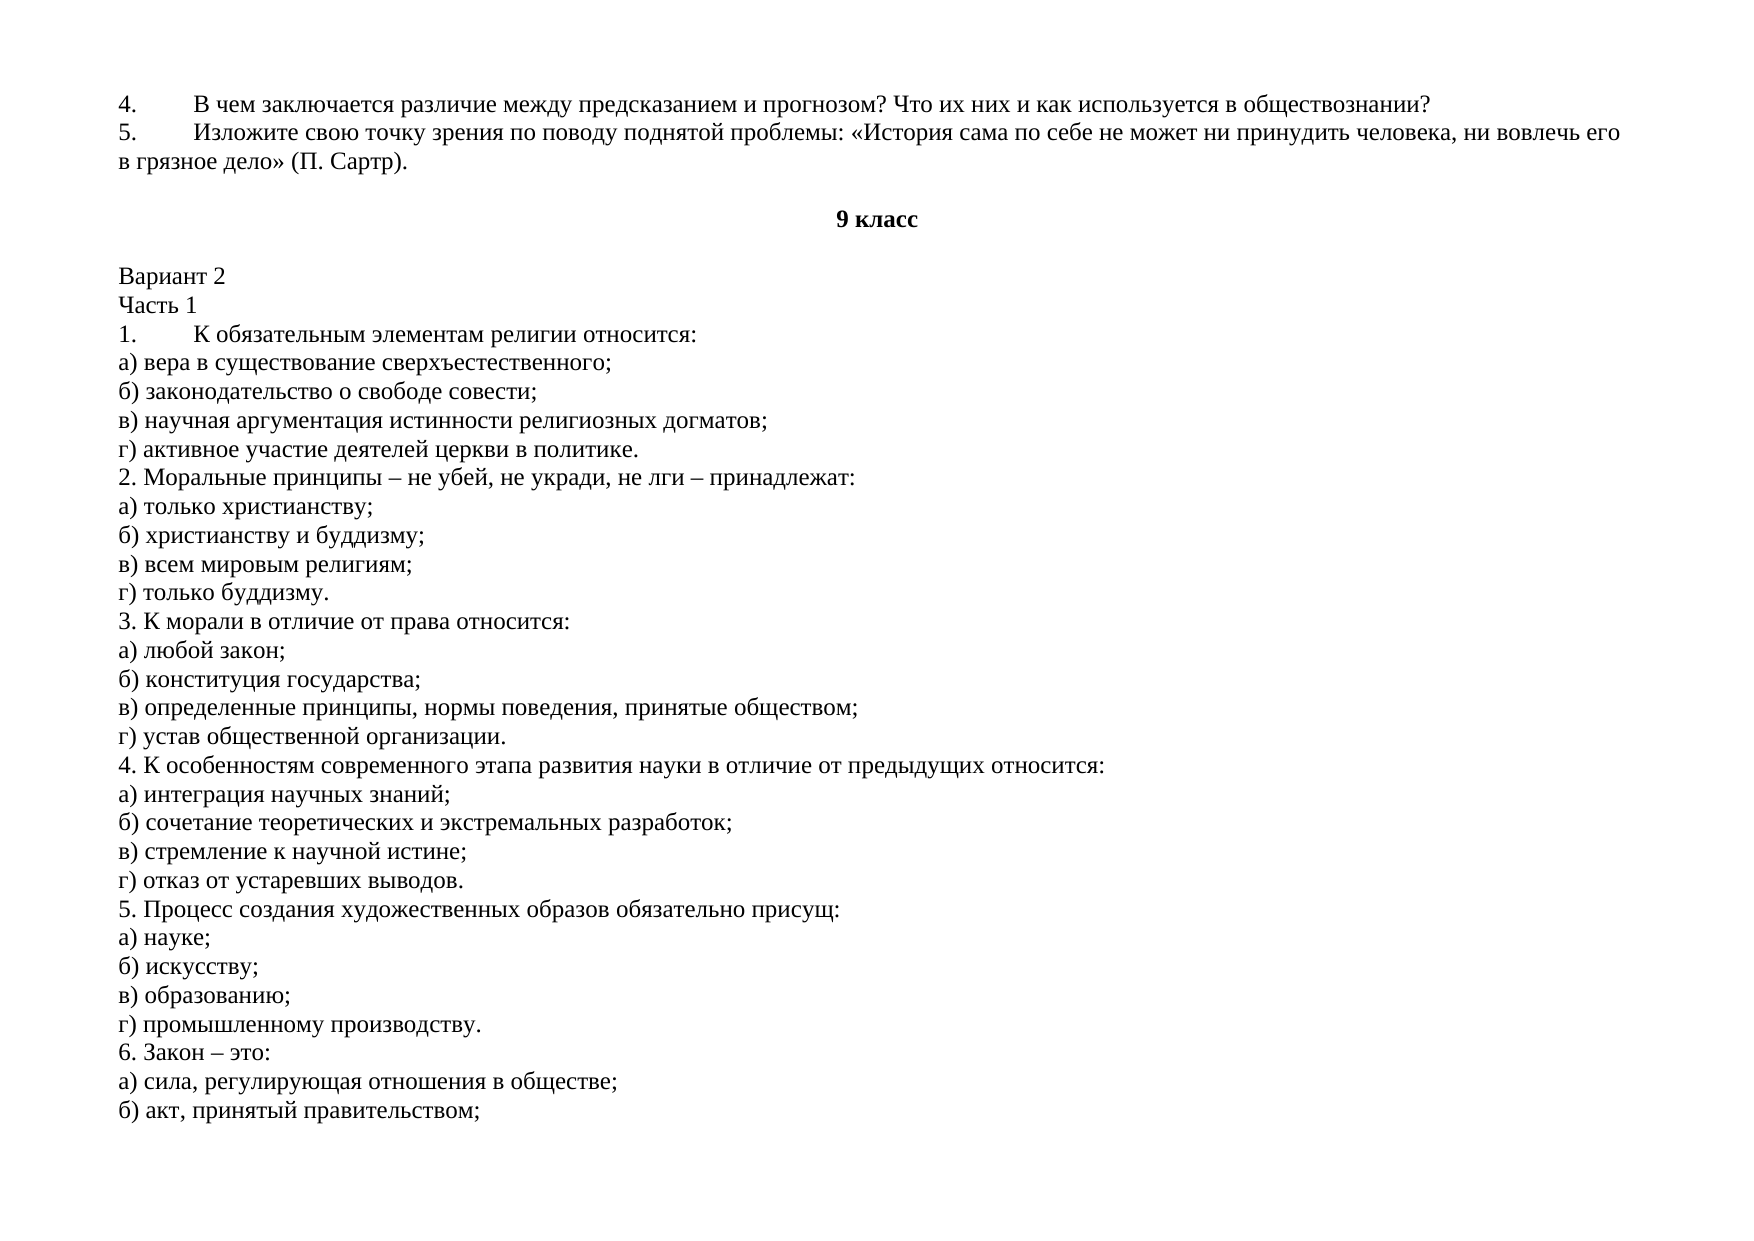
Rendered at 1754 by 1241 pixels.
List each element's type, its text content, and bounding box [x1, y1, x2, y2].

text 6. Закон – это: [118, 1037, 1636, 1066]
text а) сила, регулирующая отношения в обществе; [118, 1066, 1636, 1095]
text б) христианству и буддизму; [118, 520, 1636, 549]
list Изложите свою точку зрения по поводу поднятой проблемы: «История сама по себе не может ни принудить человека, ни вовлечь его в грязное дело» (П. Сартр). [118, 117, 1636, 175]
text а) любой закон; [118, 635, 1636, 664]
text 9 класс [118, 204, 1636, 232]
text б) конституция государства; [118, 664, 1636, 692]
list К обязательным элементам религии относится: [118, 319, 1636, 347]
text г) промышленному производству. [118, 1009, 1636, 1037]
text 4. К особенностям современного этапа развития науки в отличие от предыдущих относится: [118, 750, 1636, 779]
text а) интеграция научных знаний; [118, 779, 1636, 807]
text г) устав общественной организации. [118, 721, 1636, 750]
text г) только буддизму. [118, 577, 1636, 606]
text б) сочетание теоретических и экстремальных разработок; [118, 807, 1636, 836]
text а) вера в существование сверхъестественного; [118, 347, 1636, 376]
text в) всем мировым религиям; [118, 549, 1636, 577]
text в) стремление к научной истине; [118, 836, 1636, 865]
text в) определенные принципы, нормы поведения, принятые обществом; [118, 692, 1636, 721]
text 2. Моральные принципы – не убей, не укради, не лги – принадлежат: [118, 462, 1636, 491]
text 3. К морали в отличие от права относится: [118, 606, 1636, 635]
text 5. Процесс создания художественных образов обязательно присущ: [118, 894, 1636, 922]
text г) активное участие деятелей церкви в политике. [118, 434, 1636, 462]
text г) отказ от устаревших выводов. [118, 865, 1636, 894]
text в) научная аргументация истинности религиозных догматов; [118, 405, 1636, 434]
text б) акт, принятый правительством; [118, 1095, 1636, 1124]
text в) образованию; [118, 980, 1636, 1009]
list В чем заключается различие между предсказанием и прогнозом? Что их них и как используется в обществознании? [118, 89, 1636, 117]
text Часть 1 [118, 290, 1636, 319]
text б) искусству; [118, 951, 1636, 980]
text а) только христианству; [118, 491, 1636, 520]
text б) законодательство о свободе совести; [118, 376, 1636, 405]
text а) науке; [118, 922, 1636, 951]
text Вариант 2 [118, 261, 1636, 290]
